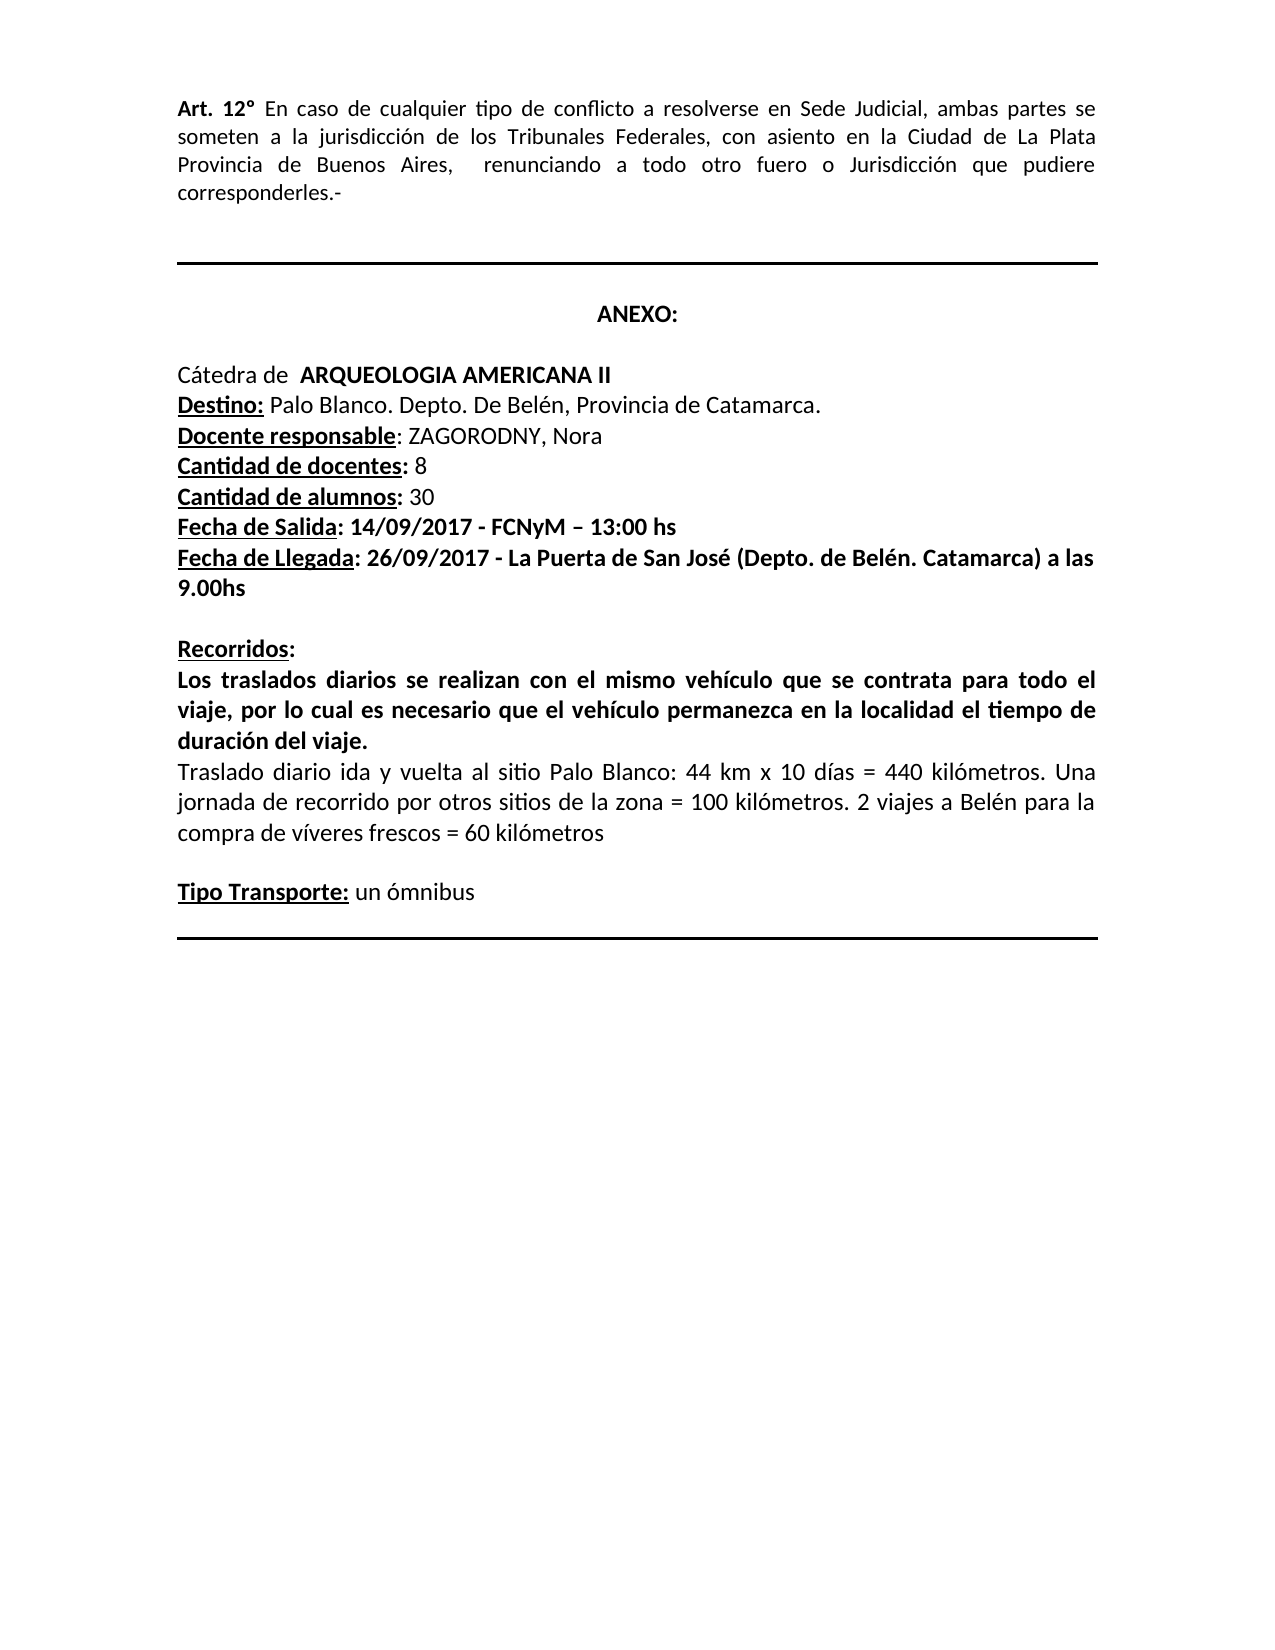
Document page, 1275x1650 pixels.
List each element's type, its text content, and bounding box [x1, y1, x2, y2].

text Destino: Palo Blanco. Depto. De Belén, Provincia de Catamarca. [177, 389, 1098, 420]
text ANEXO: [177, 298, 1098, 328]
text Los traslados diarios se realizan con el mismo vehículo que se contrata para todo el viaje, por lo cual es necesario que el vehículo permanezca en la localidad el tiempo de duración del viaje. [177, 664, 1098, 756]
text Recorridos: [177, 633, 1098, 664]
text Tipo Transporte: un ómnibus [177, 876, 1098, 906]
text Art. 12º En caso de cualquier tipo de conflicto a resolverse en Sede Judicial, ambas partes se someten a la jurisdicción de los Tribunales Federales, con asiento en la Ciudad de La Plata Provincia de Buenos Aires, renunciando a todo otro fuero o Jurisdicción que pudiere corresponderles.- [177, 94, 1098, 206]
text Fecha de Llegada: 26/09/2017 - La Puerta de San José (Depto. de Belén. Catamarca) a las 9.00hs [177, 542, 1098, 603]
text Docente responsable: ZAGORODNY, Nora [177, 420, 1098, 450]
text Cantidad de alumnos: 30 [177, 481, 1098, 511]
text Cantidad de docentes: 8 [177, 450, 1098, 481]
text Fecha de Salida: 14/09/2017 - FCNyM – 13:00 hs [177, 511, 1098, 542]
text Cátedra de ARQUEOLOGIA AMERICANA II [177, 359, 1098, 389]
text Traslado diario ida y vuelta al sitio Palo Blanco: 44 km x 10 días = 440 kilómetros. Una jornada de recorrido por otros sitios de la zona = 100 kilómetros. 2 viajes a Belén para la compra de víveres frescos = 60 kilómetros [177, 756, 1098, 847]
